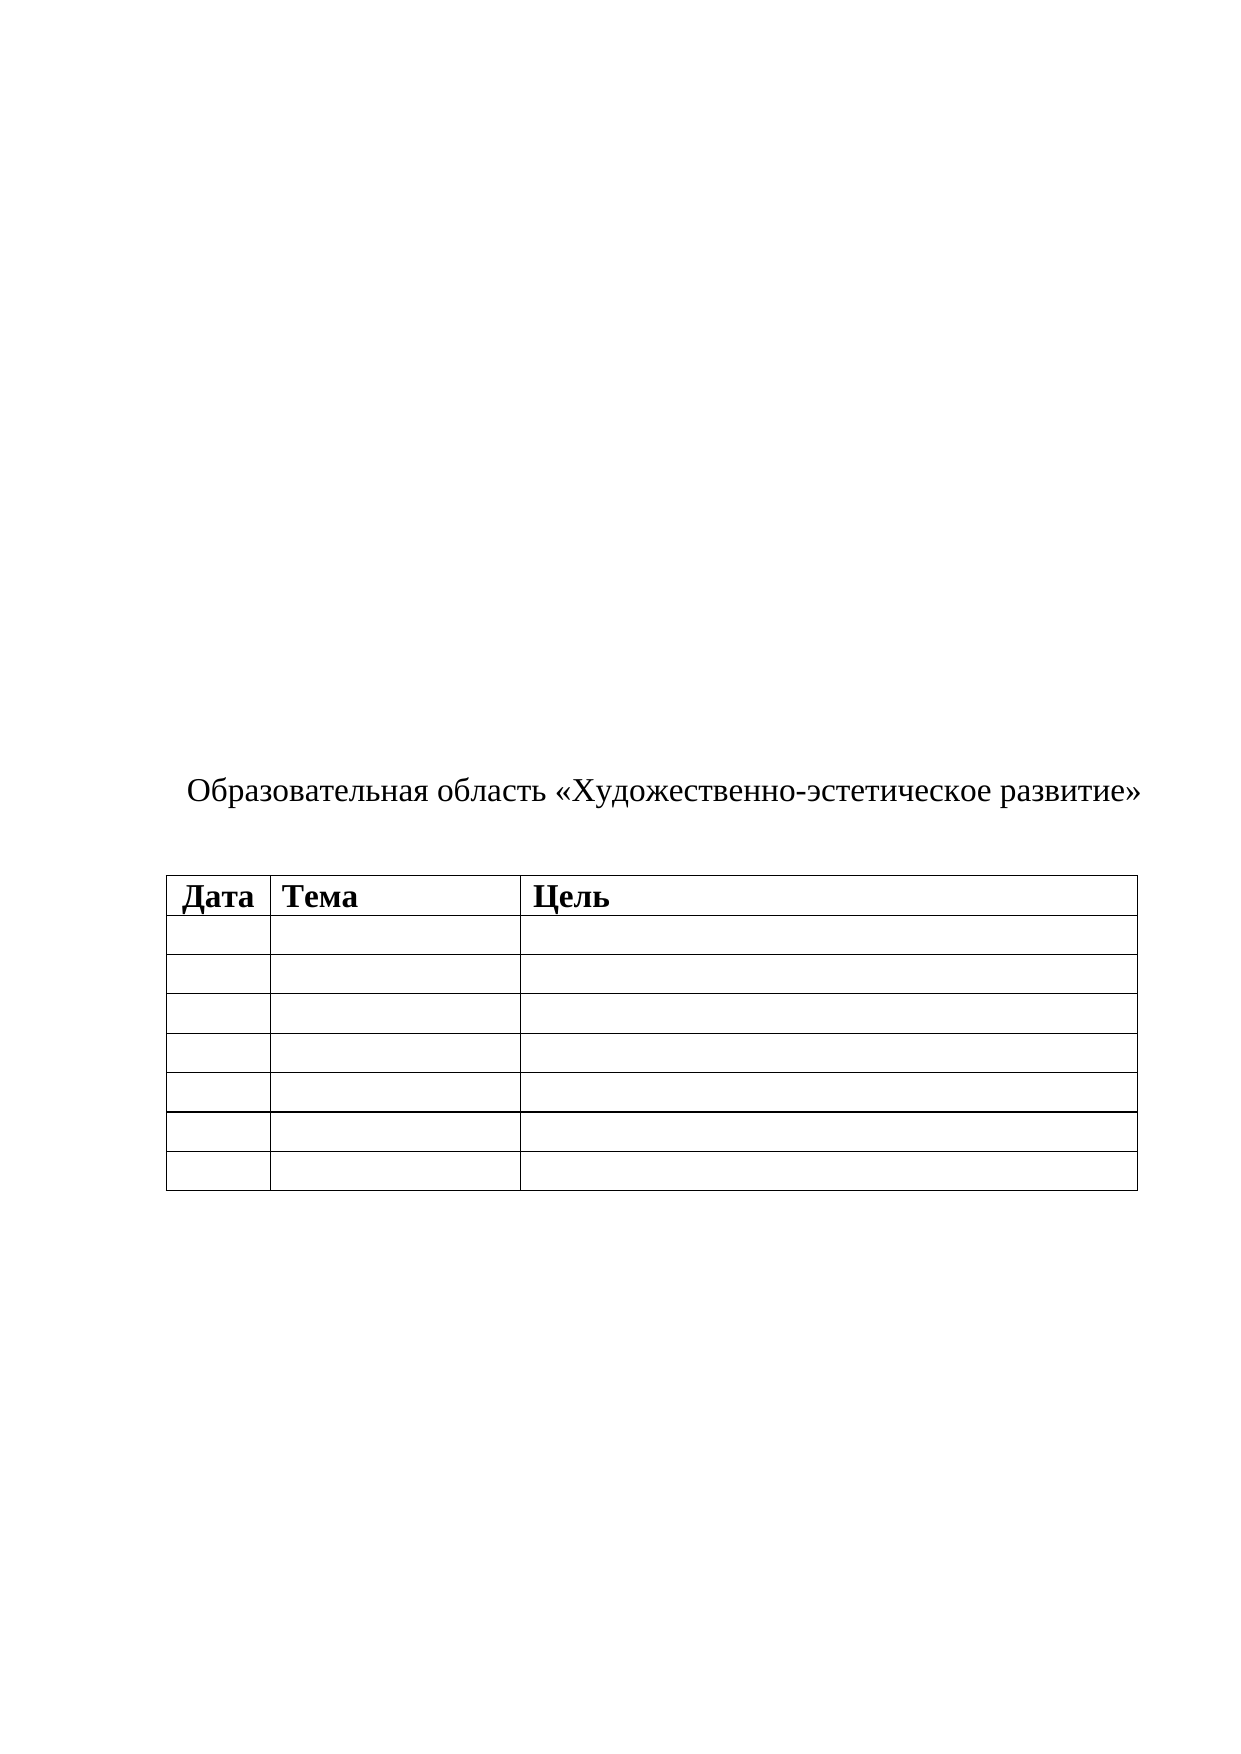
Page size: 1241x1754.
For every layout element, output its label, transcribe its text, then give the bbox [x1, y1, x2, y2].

table_cell [521, 1113, 1137, 1151]
table_header Тема [271, 876, 520, 914]
table_cell [271, 1073, 520, 1111]
table_cell [521, 1034, 1137, 1072]
table_cell [167, 1113, 270, 1151]
table_cell [521, 1152, 1137, 1190]
table_cell [271, 916, 520, 954]
table_cell [521, 1073, 1137, 1111]
table_cell [271, 1152, 520, 1190]
table_header Цель [521, 876, 1137, 914]
table_header Дата [167, 876, 270, 914]
table_cell [271, 955, 520, 993]
table_cell [167, 1034, 270, 1072]
table_cell [167, 994, 270, 1033]
table_cell [167, 1152, 270, 1190]
table_cell [167, 916, 270, 954]
table_cell [521, 994, 1137, 1033]
table_cell [167, 955, 270, 993]
text Образовательная область «Художественно-эстетическое развитие» [177, 770, 1152, 808]
table_cell [271, 994, 520, 1033]
table_cell [521, 916, 1137, 954]
table_cell [271, 1034, 520, 1072]
table_cell [271, 1113, 520, 1151]
table_cell [167, 1073, 270, 1111]
table_cell [521, 955, 1137, 993]
